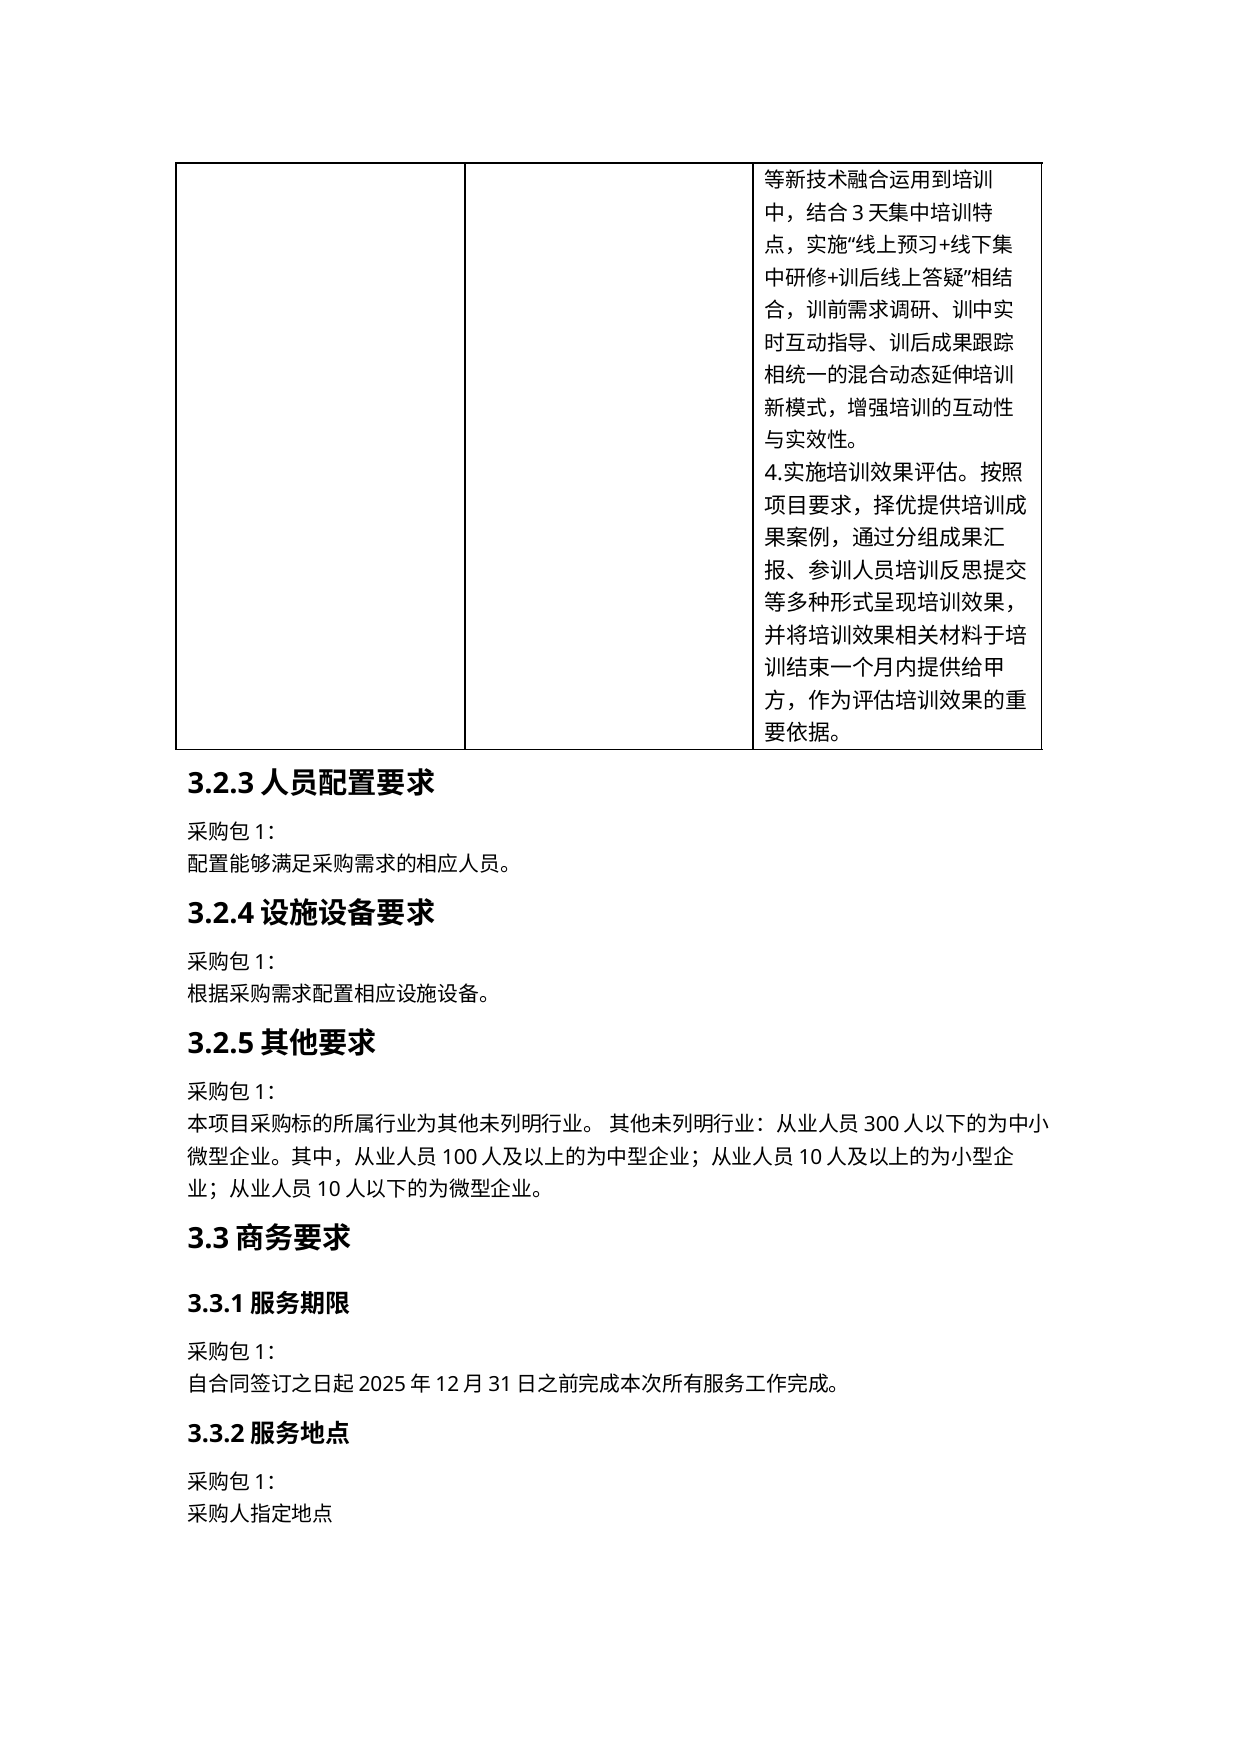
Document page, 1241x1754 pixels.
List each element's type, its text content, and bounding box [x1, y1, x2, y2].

text 3.2.5其他要求 [187, 1010, 1053, 1075]
text 根据采购需求配置相应设施设备。 [187, 978, 1053, 1010]
text 采购包1： [187, 1335, 1053, 1368]
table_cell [754, 164, 1041, 748]
text 采购人指定地点 [187, 1498, 1053, 1530]
text 配置能够满足采购需求的相应人员。 [187, 848, 1053, 880]
text 本项目采购标的所属行业为其他未列明行业。 其他未列明行业：从业人员300人以下的为中小微型企业。其中，从业人员100人及以上的为中型企业；从业人员10人及以上的为小型企业；从业人员10人以下的为微型企业。 [187, 1108, 1053, 1205]
text 3.3.1服务期限 [187, 1270, 1053, 1335]
text 3.2.4设施设备要求 [187, 880, 1053, 945]
text 采购包1： [187, 945, 1053, 978]
text 自合同签订之日起2025年12月31日之前完成本次所有服务工作完成。 [187, 1368, 1053, 1400]
text 采购包1： [187, 815, 1053, 848]
table_cell [466, 164, 752, 748]
text 采购包1： [187, 1075, 1053, 1108]
text 采购包1： [187, 1465, 1053, 1498]
table_cell 5 [177, 164, 464, 748]
text 3.2.3人员配置要求 [187, 750, 1053, 815]
text 3.3.2服务地点 [187, 1400, 1053, 1465]
text 3.3商务要求 [187, 1205, 1053, 1270]
